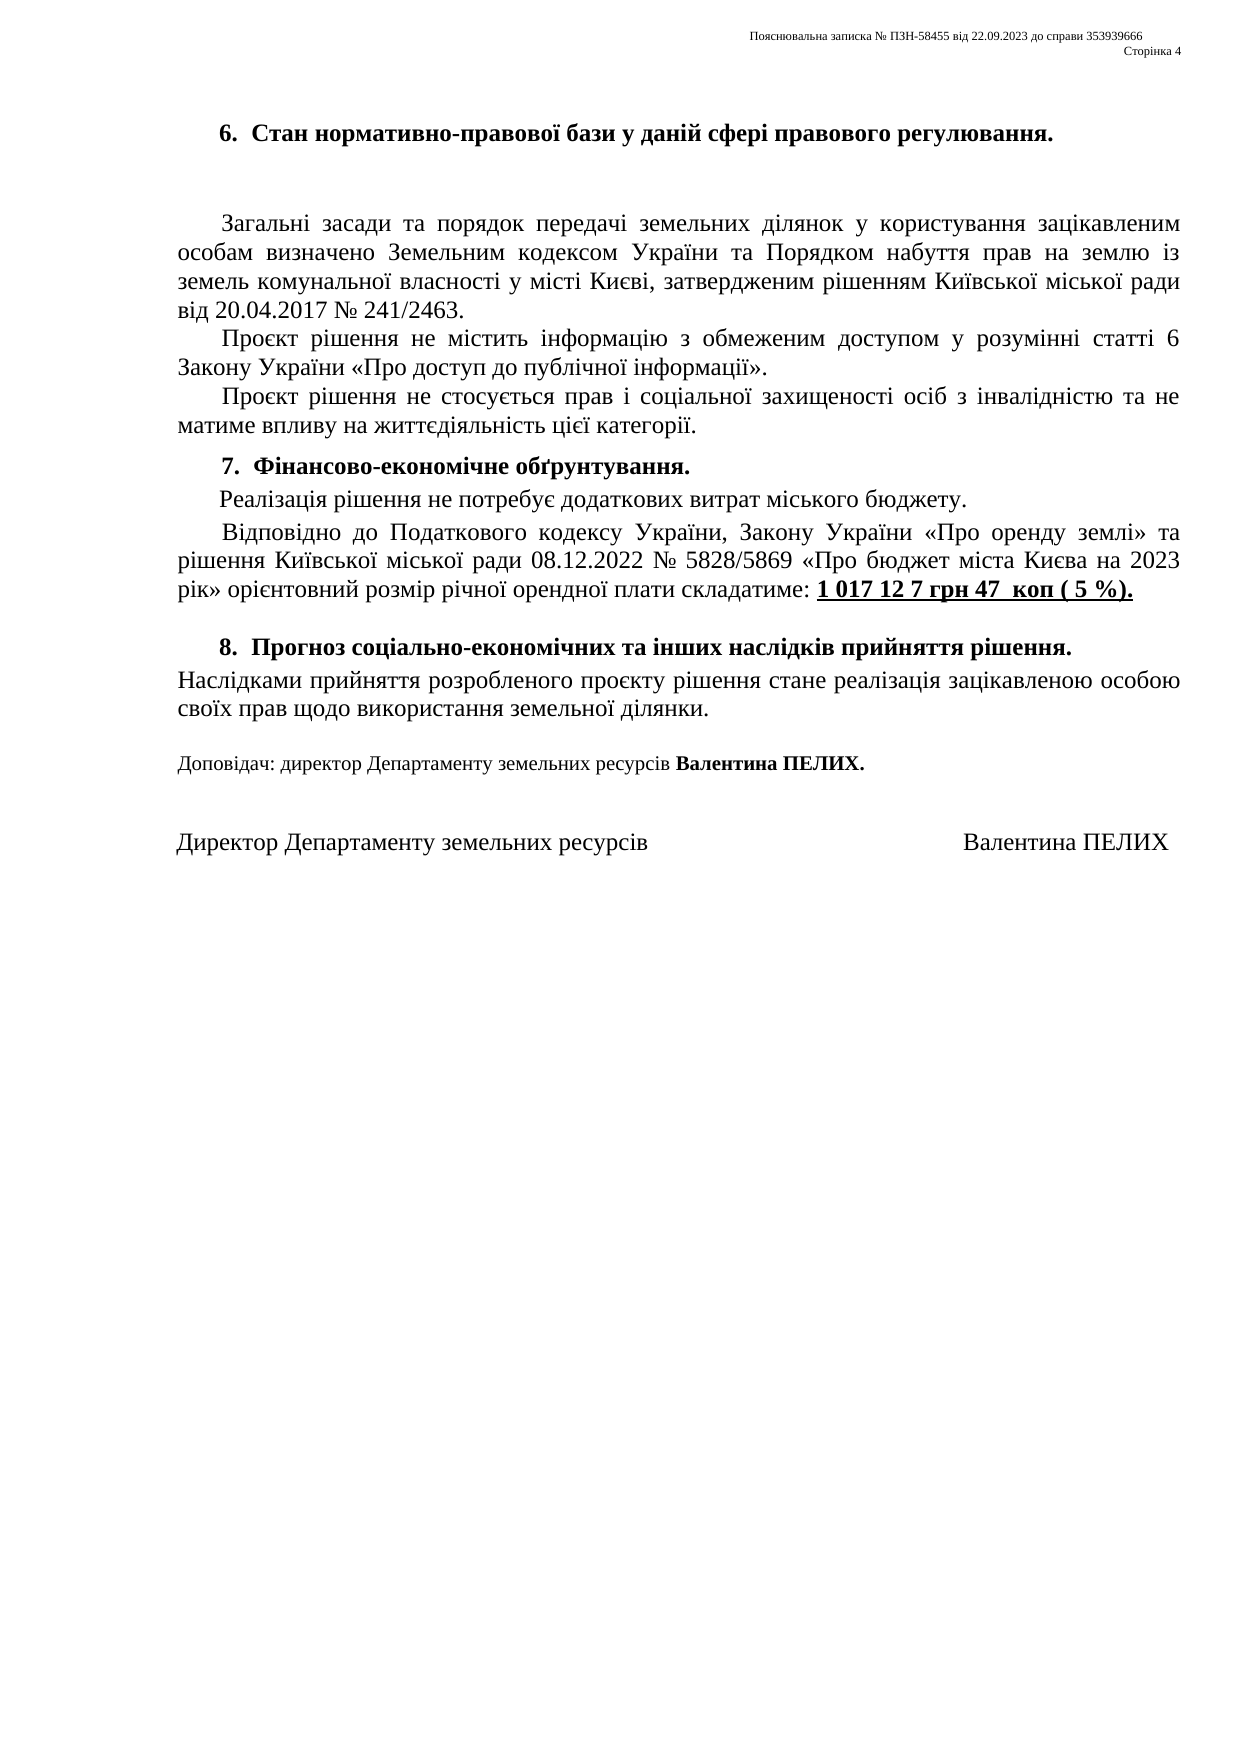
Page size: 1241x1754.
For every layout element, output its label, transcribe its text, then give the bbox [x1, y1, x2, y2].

text Відповідно до Податкового кодексу України, Закону України «Про оренду землі» та рішення Київської міської ради 08.12.2022 № 5828/5869 «Про бюджет міста Києва на 2023 рік» орієнтовний розмір річної орендної плати складатиме: 1 017 12 7 грн 47 коп ( 5 %). [177, 517, 1181, 603]
text Доповідач: директор Департаменту земельних ресурсів Валентина ПЕЛИХ. [177, 751, 1181, 775]
table_header Валентина ПЕЛИХ [679, 828, 1180, 897]
text Загальні засади та порядок передачі земельних ділянок у користування зацікавленим особам визначено Земельним кодексом України та Порядком набуття прав на землю із земель комунальної власності у місті Києві, затвердженим рішенням Київської міської ради від 20.04.2017 № 241/2463. [177, 208, 1181, 323]
text Проєкт рішення не містить інформацію з обмеженим доступом у розумінні статті 6 Закону України «Про доступ до публічної інформації». [177, 323, 1181, 381]
text Проєкт рішення не стосується прав і соціальної захищеності осіб з інвалідністю та не матиме впливу на життєдіяльність цієї категорії. [177, 381, 1181, 438]
list Прогноз соціально-економічних та інших наслідків прийняття рішення. [177, 632, 1181, 661]
list Стан нормативно-правової бази у даній сфері правового регулювання. [177, 118, 1181, 147]
table_header Директор Департаменту земельних ресурсів [177, 828, 679, 897]
text Реалізація рішення не потребує додаткових витрат міського бюджету. [219, 484, 1181, 513]
text Наслідками прийняття розробленого проєкту рішення стане реалізація зацікавленою особою своїх прав щодо використання земельної ділянки. [177, 665, 1181, 722]
list Фінансово-економічне обґрунтування. [177, 451, 1181, 480]
